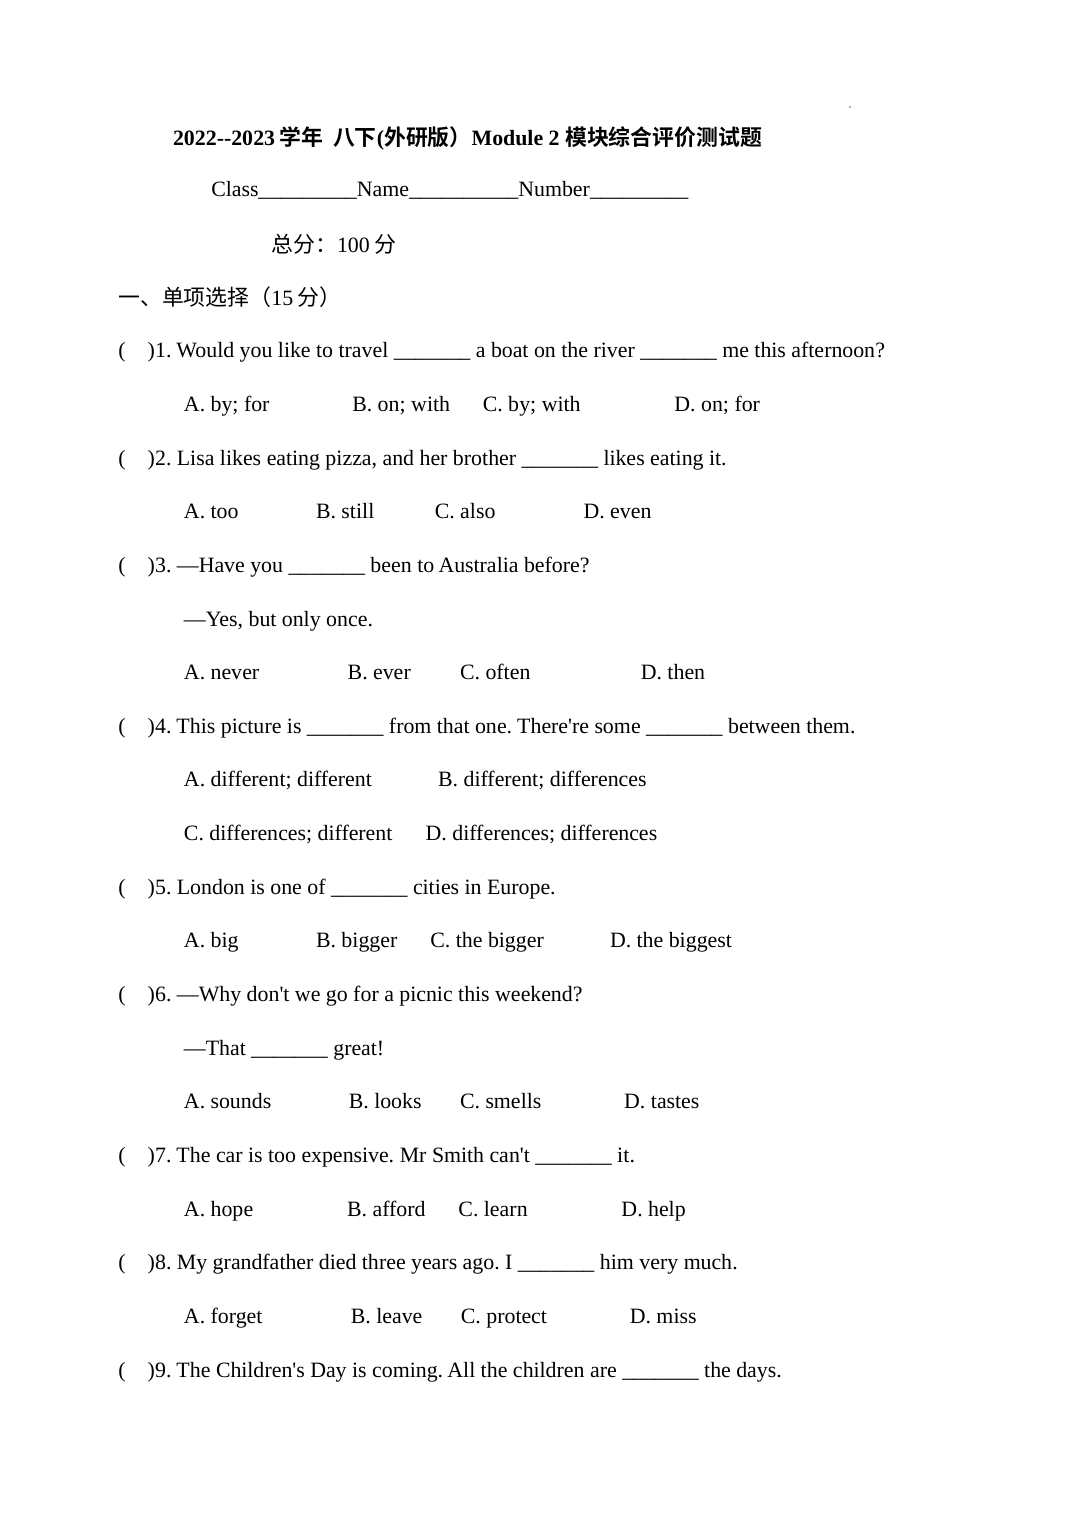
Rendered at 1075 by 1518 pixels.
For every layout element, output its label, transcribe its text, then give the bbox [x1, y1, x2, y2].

list ( )6. —Why don't we go for a picnic this weekend? [118, 977, 957, 1010]
list ( )4. This picture is _______ from that one. There're some _______ between them. [118, 709, 957, 742]
list A. sounds B. looks C. smells D. tastes [118, 1084, 957, 1117]
list ( )1. Would you like to travel _______ a boat on the river _______ me this afternoon? [118, 333, 957, 366]
text 2022--2023学年 八下(外研版）Module 2 模块综合评价测试题 [118, 119, 957, 152]
list —That _______ great! [118, 1031, 957, 1064]
list 单项选择（15分） [118, 280, 957, 313]
list ( )7. The car is too expensive. Mr Smith can't _______ it. [118, 1138, 957, 1171]
list ( )9. The Children's Day is coming. All the children are _______ the days. [118, 1353, 957, 1386]
list A. hope B. afford C. learn D. help [118, 1192, 957, 1225]
list C. differences; different D. differences; differences [118, 816, 957, 849]
list A. big B. bigger C. the bigger D. the biggest [118, 924, 957, 956]
text Class_________Name__________Number_________ [118, 173, 957, 205]
list A. too B. still C. also D. even [118, 494, 957, 527]
list —Yes, but only once. [118, 602, 957, 634]
list ( )2. Lisa likes eating pizza, and her brother _______ likes eating it. [118, 441, 957, 474]
list A. never B. ever C. often D. then [118, 655, 957, 688]
list ( )5. London is one of _______ cities in Europe. [118, 870, 957, 903]
list A. by; for B. on; with C. by; with D. on; for [118, 387, 957, 420]
list A. forget B. leave C. protect D. miss [118, 1299, 957, 1332]
list A. different; different B. different; differences [118, 763, 957, 796]
list ( )3. —Have you _______ been to Australia before? [118, 548, 957, 581]
list ( )8. My grandfather died three years ago. I _______ him very much. [118, 1246, 957, 1278]
text 总分：100分 [118, 226, 957, 259]
